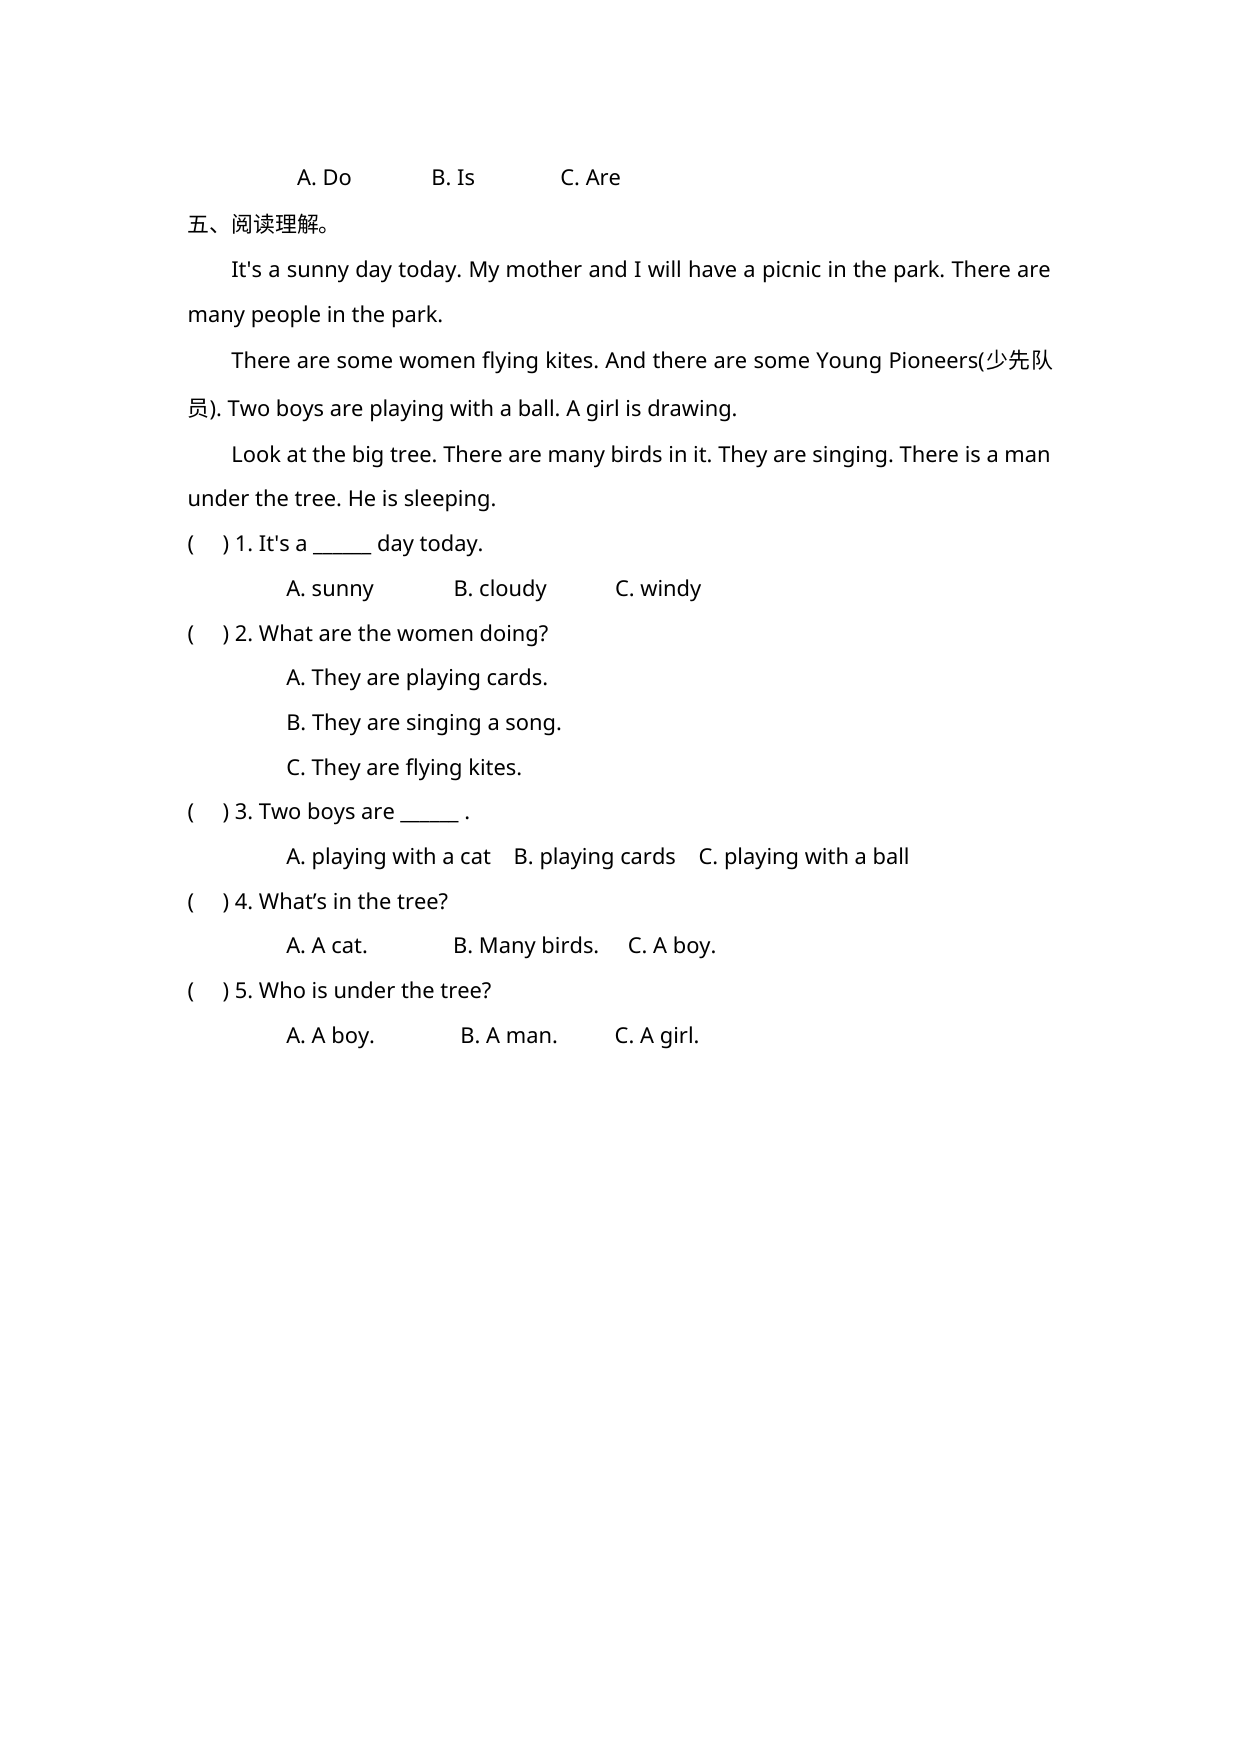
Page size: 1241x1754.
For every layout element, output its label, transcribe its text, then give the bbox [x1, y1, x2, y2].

text A. playing with a cat B. playing cards C. playing with a ball [187, 841, 1053, 871]
text B. They are singing a song. [187, 707, 1053, 737]
text A. They are playing cards. [187, 662, 1053, 692]
text A. A cat. B. Many birds. C. A boy. [187, 930, 1053, 960]
text 五、阅读理解。 [187, 207, 1053, 238]
text A. sunny B. cloudy C. windy [187, 573, 1053, 603]
text It's a sunny day today. My mother and I will have a picnic in the park. There are many people in the park. [187, 254, 1053, 329]
text A. Do B. Is C. Are [187, 162, 1053, 192]
text ( ) 2. What are the women doing? [187, 617, 1053, 647]
text A. A boy. B. A man. C. A girl. [187, 1020, 1053, 1049]
text ( ) 4. What’s in the tree? [187, 886, 1053, 915]
text ( ) 1. It's a ______ day today. [187, 528, 1053, 558]
text Look at the big tree. There are many birds in it. They are singing. There is a man under the tree. He is sleeping. [187, 439, 1053, 513]
text There are some women flying kites. And there are some Young Pioneers(少先队员). Two boys are playing with a ball. A girl is drawing. [187, 343, 1053, 423]
text C. They are flying kites. [187, 752, 1053, 781]
text ( ) 5. Who is under the tree? [187, 975, 1053, 1005]
text ( ) 3. Two boys are ______ . [187, 796, 1053, 826]
